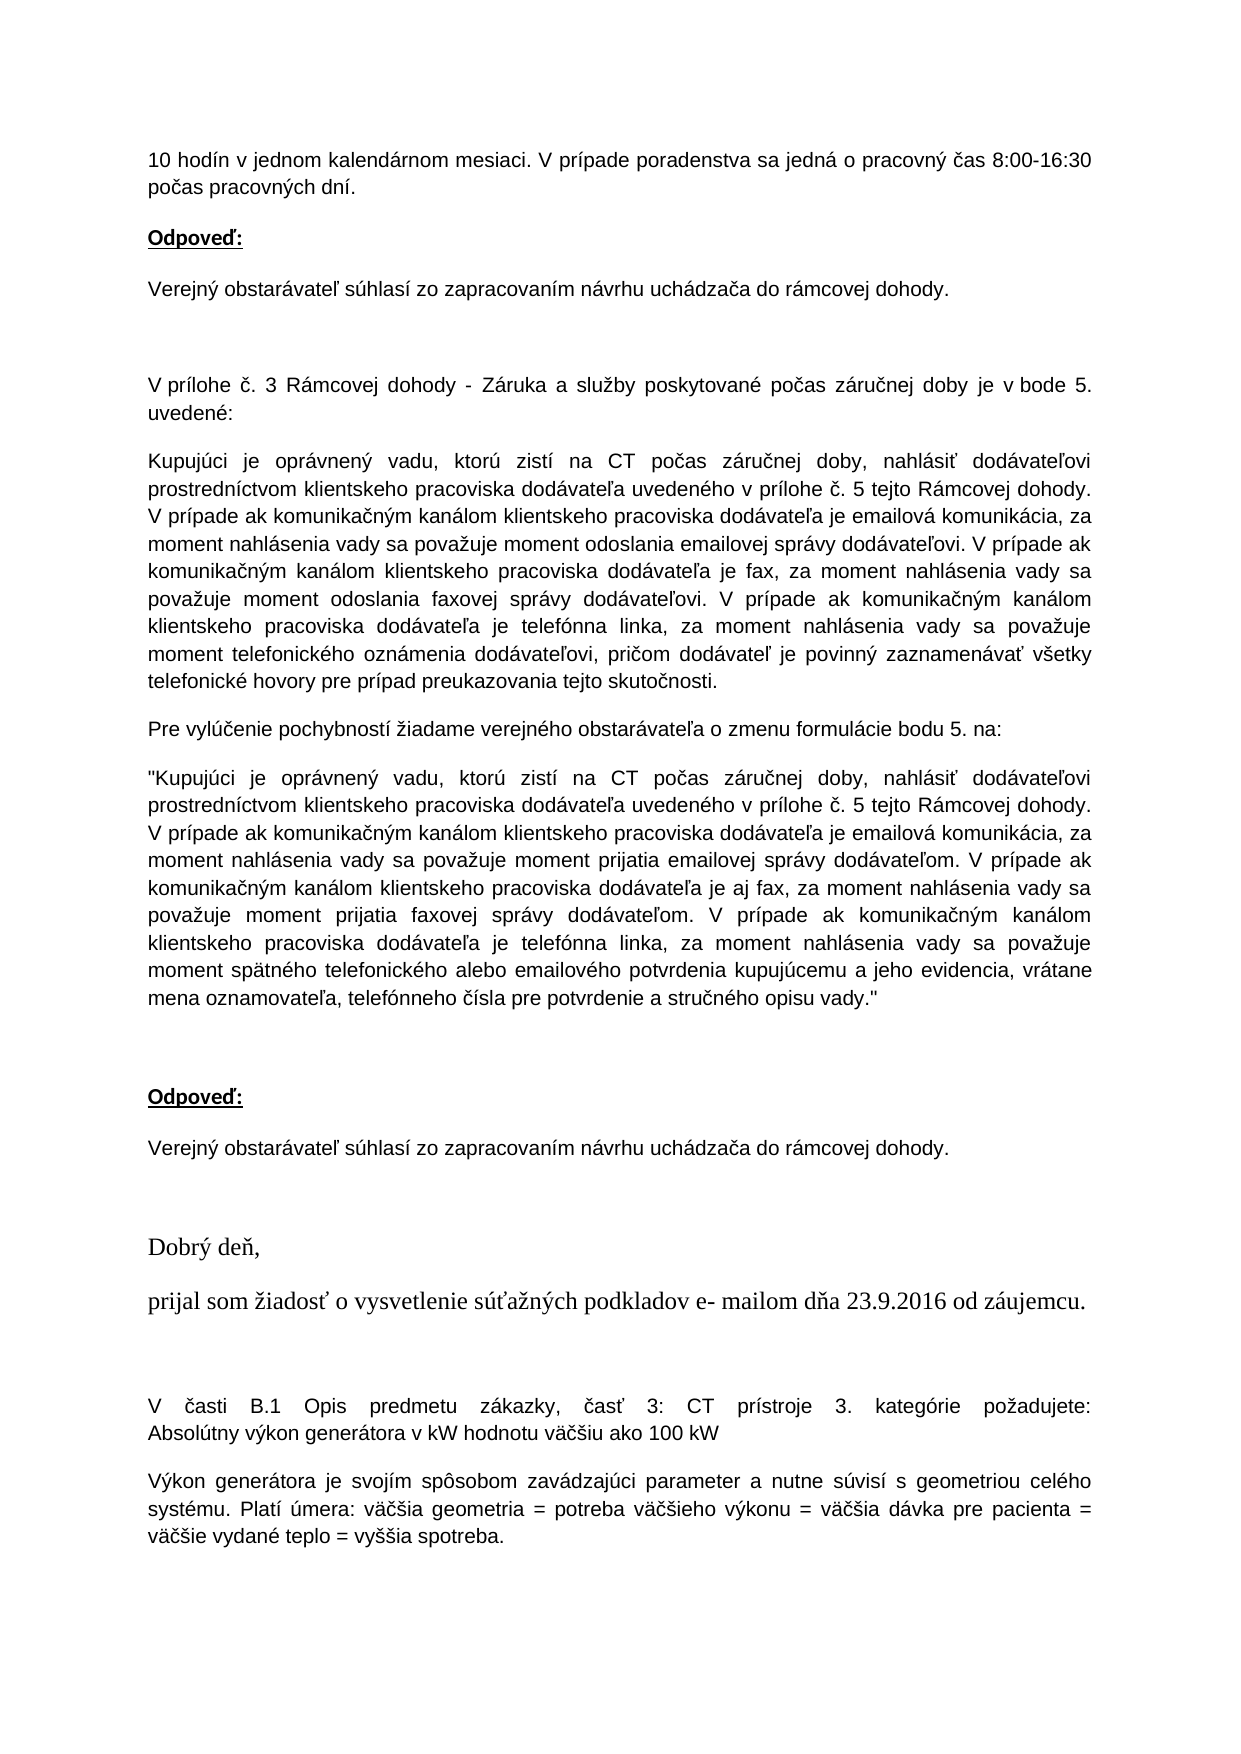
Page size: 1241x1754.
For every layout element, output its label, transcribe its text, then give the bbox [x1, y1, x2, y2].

text Kupujúci je oprávnený vadu, ktorú zistí na CT počas záručnej doby, nahlásiť dodávateľovi prostredníctvom klientskeho pracoviska dodávateľa uvedeného v prílohe č. 5 tejto Rámcovej dohody. V prípade ak komunikačným kanálom klientskeho pracoviska dodávateľa je emailová komunikácia, za moment nahlásenia vady sa považuje moment odoslania emailovej správy dodávateľovi. V prípade ak komunikačným kanálom klientskeho pracoviska dodávateľa je fax, za moment nahlásenia vady sa považuje moment odoslania faxovej správy dodávateľovi. V prípade ak komunikačným kanálom klientskeho pracoviska dodávateľa je telefónna linka, za moment nahlásenia vady sa považuje moment telefonického oznámenia dodávateľovi, pričom dodávateľ je povinný zaznamenávať všetky telefonické hovory pre prípad preukazovania tejto skutočnosti. [148, 449, 1093, 693]
text Verejný obstarávateľ súhlasí zo zapracovaním návrhu uchádzača do rámcovej dohody. [148, 276, 1093, 300]
text Výkon generátora je svojím spôsobom zavádzajúci parameter a nutne súvisí s geometriou celého systému. Platí úmera: väčšia geometria = potreba väčšieho výkonu = väčšia dávka pre pacienta = väčšie vydané teplo = vyššia spotreba. [148, 1469, 1093, 1548]
text Dobrý deň, [148, 1232, 1093, 1261]
text Odpoveď: [148, 1082, 1093, 1110]
text prijal som žiadosť o vysvetlenie súťažných podkladov e- mailom dňa 23.9.2016 od záujemcu. [148, 1286, 1093, 1314]
text V časti B.1 Opis predmetu zákazky, časť 3: CT prístroje 3. kategórie požadujete: Absolútny výkon generátora v kW hodnotu väčšiu ako 100 kW [148, 1393, 1093, 1445]
text "Kupujúci je oprávnený vadu, ktorú zistí na CT počas záručnej doby, nahlásiť dodávateľovi prostredníctvom klientskeho pracoviska dodávateľa uvedeného v prílohe č. 5 tejto Rámcovej dohody. V prípade ak komunikačným kanálom klientskeho pracoviska dodávateľa je emailová komunikácia, za moment nahlásenia vady sa považuje moment prijatia emailovej správy dodávateľom. V prípade ak komunikačným kanálom klientskeho pracoviska dodávateľa je aj fax, za moment nahlásenia vady sa považuje moment prijatia faxovej správy dodávateľom. V prípade ak komunikačným kanálom klientskeho pracoviska dodávateľa je telefónna linka, za moment nahlásenia vady sa považuje moment spätného telefonického alebo emailového potvrdenia kupujúcemu a jeho evidencia, vrátane mena oznamovateľa, telefónneho čísla pre potvrdenie a stručného opisu vady." [148, 766, 1093, 1009]
text Odpoveď: [148, 223, 1093, 251]
text V prílohe č. 3 Rámcovej dohody - Záruka a služby poskytované počas záručnej doby je v bode 5. uvedené: [148, 373, 1093, 424]
text Pre vylúčenie pochybností žiadame verejného obstarávateľa o zmenu formulácie bodu 5. na: [148, 717, 1093, 741]
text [148, 148, 1093, 199]
text Verejný obstarávateľ súhlasí zo zapracovaním návrhu uchádzača do rámcovej dohody. [148, 1135, 1093, 1159]
